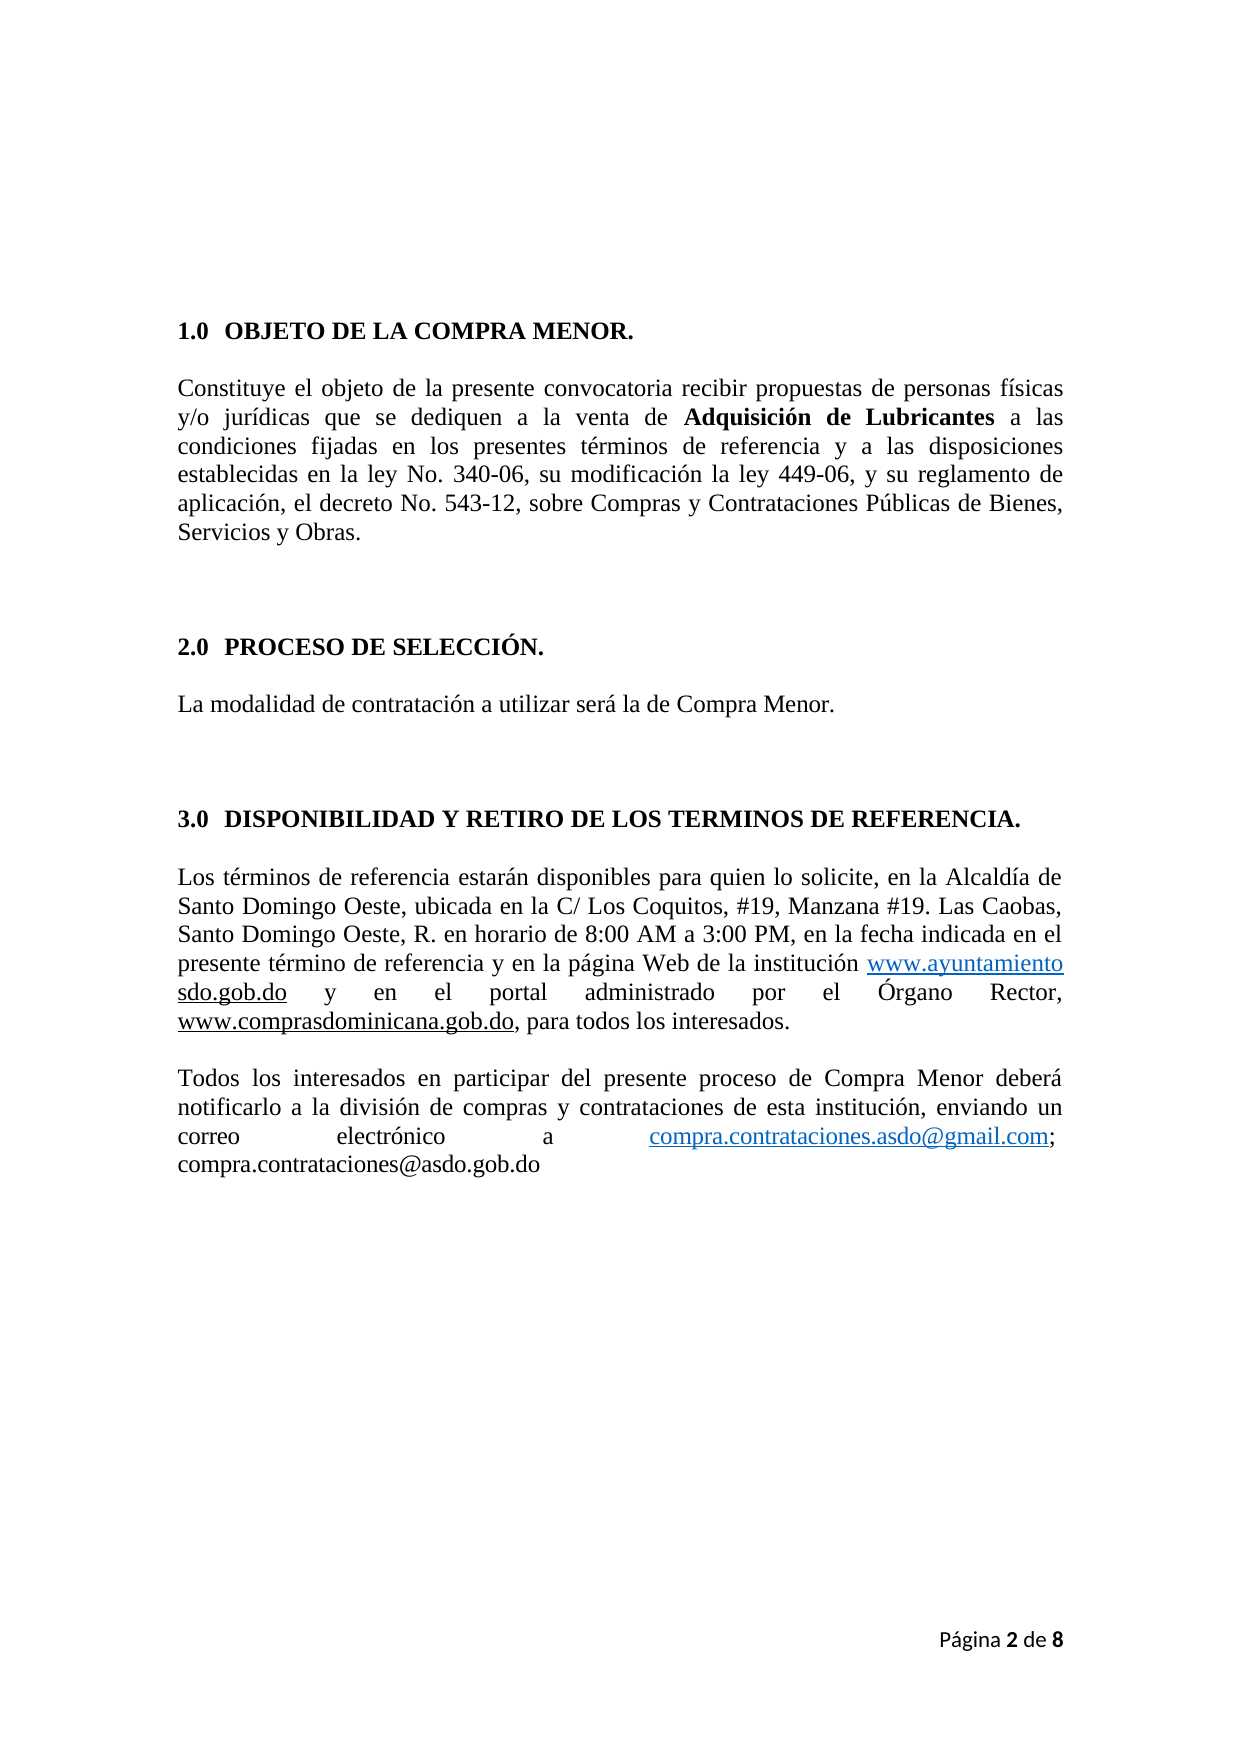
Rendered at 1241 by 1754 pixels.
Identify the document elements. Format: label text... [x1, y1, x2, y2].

text Los términos de referencia estarán disponibles para quien lo solicite, en la Alcaldía de Santo Domingo Oeste, ubicada en la C/ Los Coquitos, #19, Manzana #19. Las Caobas, Santo Domingo Oeste, R. en horario de 8:00 AM a 3:00 PM, en la fecha indicada en el presente término de referencia y en la página Web de la institución www.ayuntamiento sdo.gob.do y en el portal administrado por el Órgano Rector, www.comprasdominicana.gob.do, para todos los interesados. [177, 862, 1063, 1034]
text Constituye el objeto de la presente convocatoria recibir propuestas de personas físicas y/o jurídicas que se dediquen a la venta de Adquisición de Lubricantes a las condiciones fijadas en los presentes términos de referencia y a las disposiciones establecidas en la ley No. 340-06, su modificación la ley 449-06, y su reglamento de aplicación, el decreto No. 543-12, sobre Compras y Contrataciones Públicas de Bienes, Servicios y Obras. [177, 373, 1063, 546]
text La modalidad de contratación a utilizar será la de Compra Menor. [177, 689, 1148, 718]
subtitle OBJETO DE LA COMPRA MENOR. [177, 316, 1148, 344]
subtitle PROCESO DE SELECCIÓN. [177, 632, 1148, 661]
subtitle DISPONIBILIDAD Y RETIRO DE LOS TERMINOS DE REFERENCIA. [177, 804, 1148, 833]
text Todos los interesados en participar del presente proceso de Compra Menor deberá notificarlo a la división de compras y contrataciones de esta institución, enviando un correo electrónico a compra.contrataciones.asdo@gmail.com; compra.contrataciones@asdo.gob.do [177, 1063, 1063, 1178]
